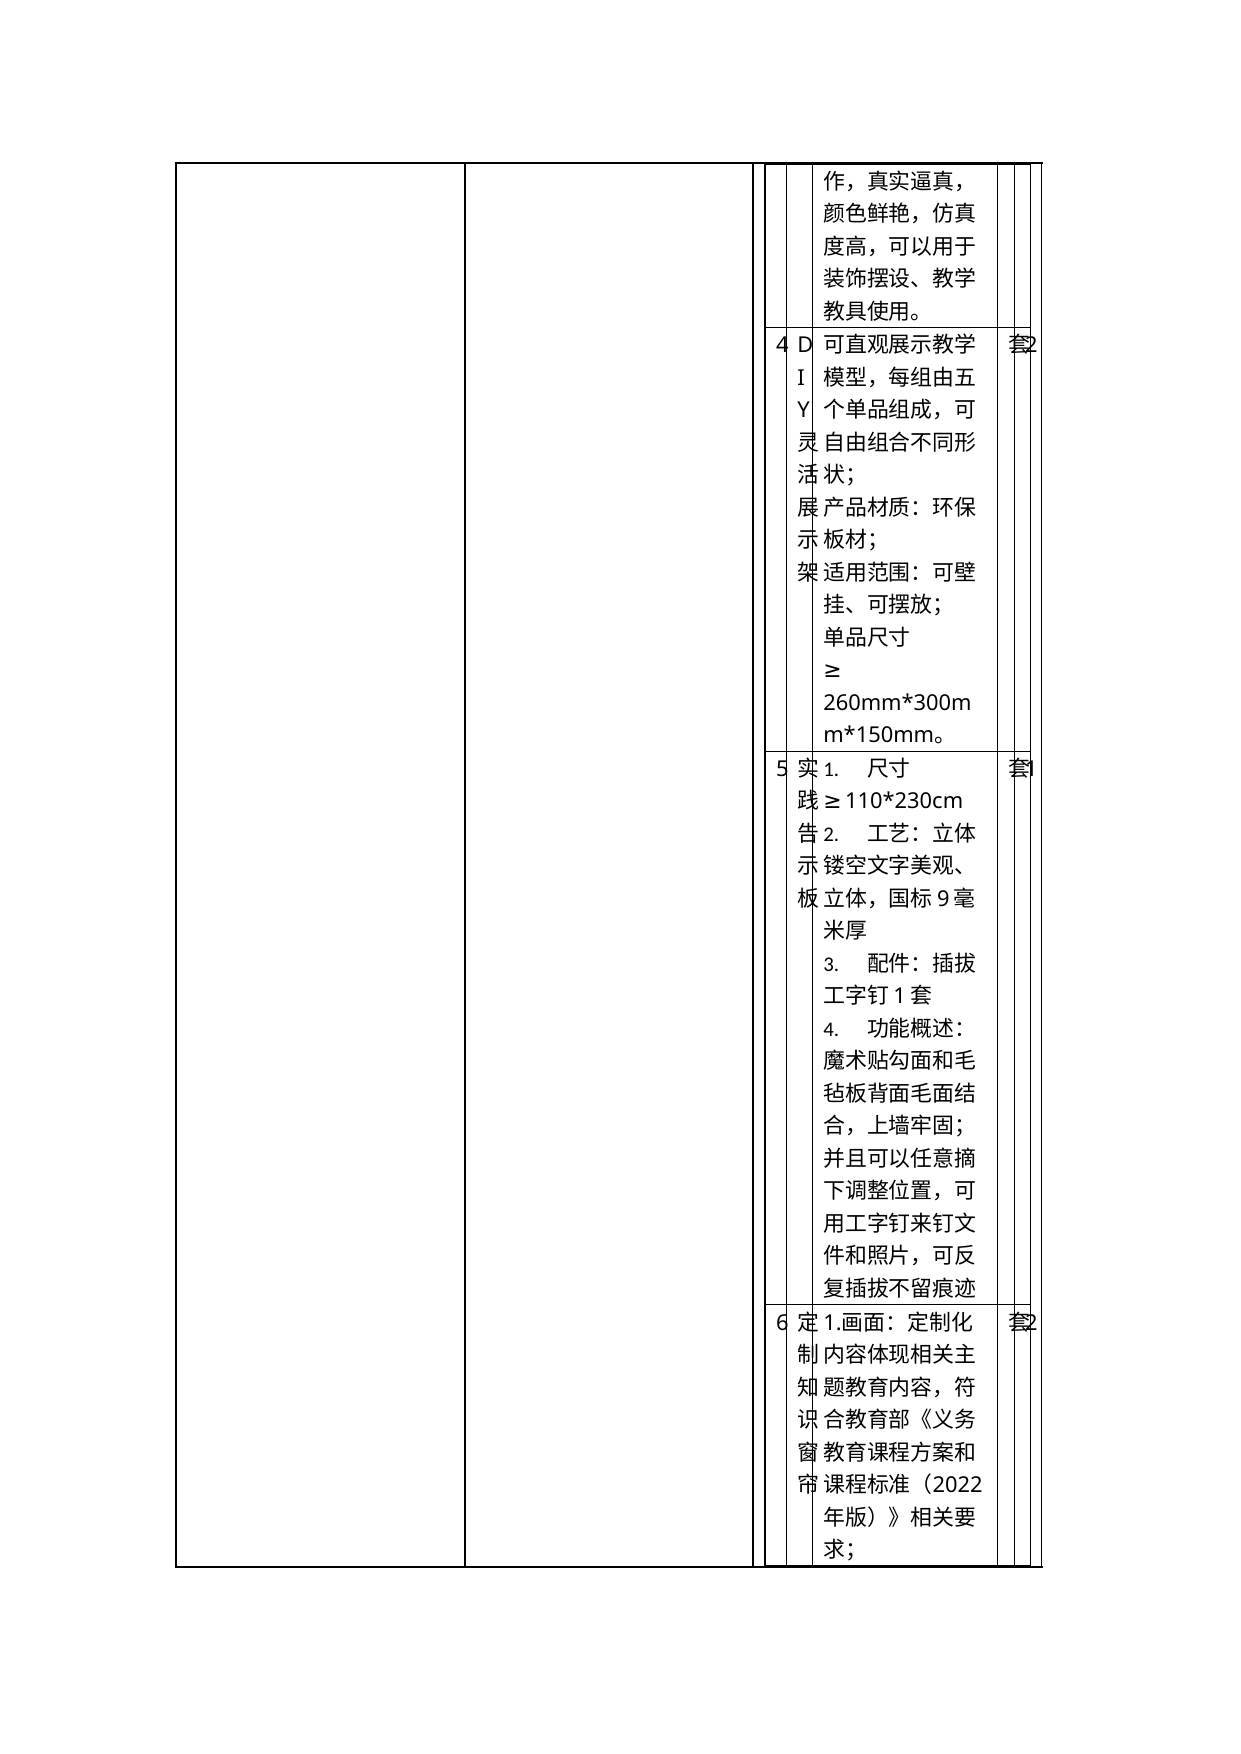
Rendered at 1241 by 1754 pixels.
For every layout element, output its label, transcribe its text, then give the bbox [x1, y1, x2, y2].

table_cell [1015, 764, 1030, 1304]
table_cell [1015, 337, 1030, 347]
table_cell 1 [177, 164, 464, 1566]
table_cell [998, 1305, 1014, 1565]
table_cell [787, 1305, 812, 1565]
table_cell [813, 328, 997, 751]
table_cell [1031, 164, 1041, 1566]
table_cell [766, 752, 786, 1304]
table_cell [1015, 352, 1030, 751]
table_cell [787, 328, 812, 751]
table_cell [813, 752, 997, 1304]
table_cell [766, 1305, 786, 1565]
table_cell [1015, 1315, 1030, 1325]
table_cell [1015, 1330, 1030, 1565]
table_cell [766, 328, 786, 751]
table_cell [998, 752, 1014, 1304]
table_cell ★ [466, 164, 752, 1566]
table_cell [1015, 165, 1030, 327]
table_cell [754, 164, 764, 1566]
table_cell [1015, 328, 1030, 337]
table_cell [787, 165, 812, 327]
table_cell [1015, 1305, 1030, 1315]
table_cell [813, 165, 997, 327]
table_cell [998, 165, 1014, 327]
table_cell [1015, 752, 1030, 765]
table_cell [787, 752, 812, 1304]
table_cell [813, 1305, 997, 1565]
table_cell [998, 328, 1014, 751]
table_cell [766, 165, 786, 327]
